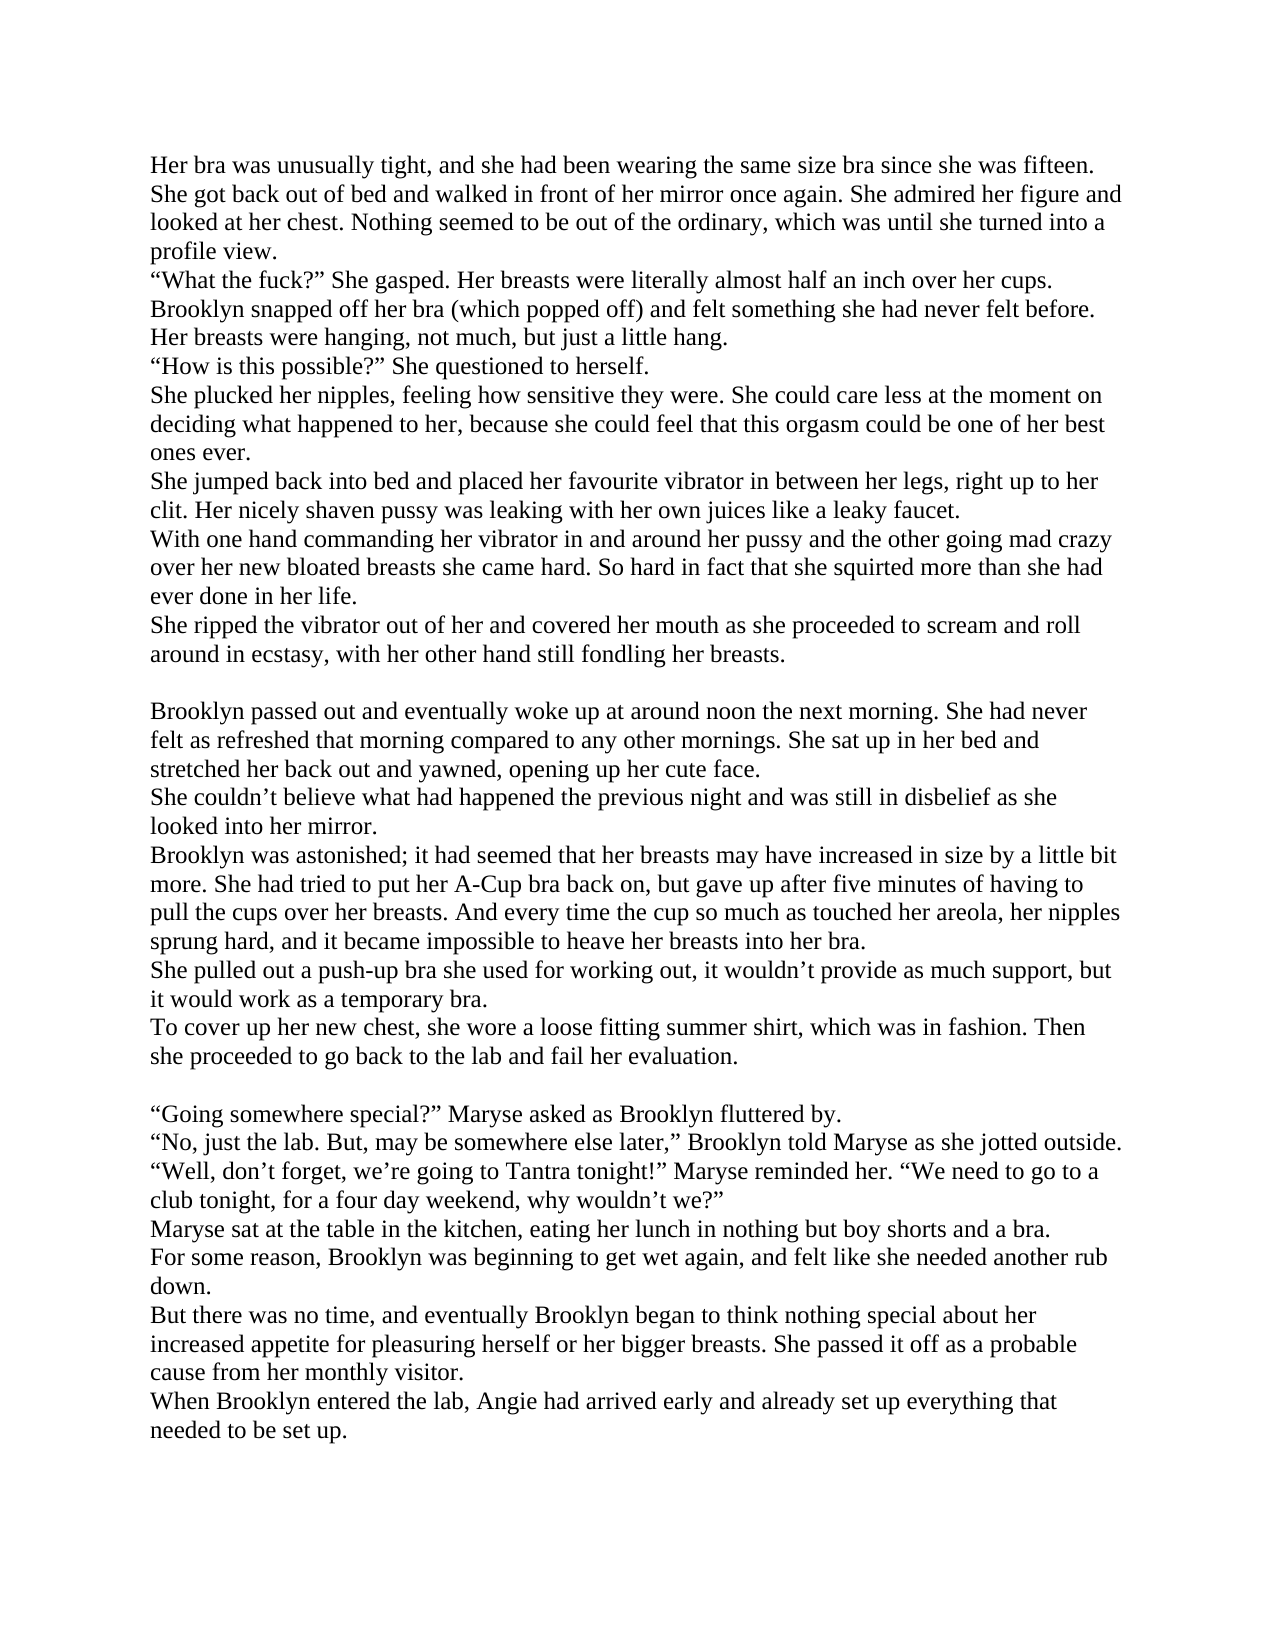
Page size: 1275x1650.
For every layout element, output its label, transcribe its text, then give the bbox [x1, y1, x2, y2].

text “What the fuck?” She gasped. Her breasts were literally almost half an inch over her cups. [150, 265, 1125, 294]
text “How is this possible?” She questioned to herself. [150, 351, 1125, 380]
text For some reason, Brooklyn was beginning to get wet again, and felt like she needed another rub down. [150, 1242, 1125, 1300]
text Her breasts were hanging, not much, but just a little hang. [150, 322, 1125, 351]
text To cover up her new chest, she wore a loose fitting summer shirt, which was in fashion. Then she proceeded to go back to the lab and fail her evaluation. [150, 1012, 1125, 1070]
text But there was no time, and eventually Brooklyn began to think nothing special about her increased appetite for pleasuring herself or her bigger breasts. She passed it off as a probable cause from her monthly visitor. [150, 1300, 1125, 1386]
text Maryse sat at the table in the kitchen, eating her lunch in nothing but boy shorts and a bra. [150, 1214, 1125, 1242]
text She ripped the vibrator out of her and covered her mouth as she proceeded to scream and roll around in ecstasy, with her other hand still fondling her breasts. [150, 610, 1125, 667]
text Her bra was unusually tight, and she had been wearing the same size bra since she was fifteen. She got back out of bed and walked in front of her mirror once again. She admired her figure and looked at her chest. Nothing seemed to be out of the ordinary, which was until she turned into a profile view. [150, 150, 1125, 265]
text She pulled out a push-up bra she used for working out, it wouldn’t provide as much support, but it would work as a temporary bra. [150, 955, 1125, 1012]
text She couldn’t believe what had happened the previous night and was still in disbelief as she looked into her mirror. [150, 782, 1125, 840]
text Brooklyn was astonished; it had seemed that her breasts may have increased in size by a little bit more. She had tried to put her A-Cup bra back on, but gave up after five minutes of having to pull the cups over her breasts. And every time the cup so much as touched her areola, her nipples sprung hard, and it became impossible to heave her breasts into her bra. [150, 840, 1125, 955]
text She jumped back into bed and placed her favourite vibrator in between her legs, right up to her clit. Her nicely shaven pussy was leaking with her own juices like a leaky faucet. [150, 466, 1125, 524]
text When Brooklyn entered the lab, Angie had arrived early and already set up everything that needed to be set up. [150, 1386, 1125, 1444]
text Brooklyn snapped off her bra (which popped off) and felt something she had never felt before. [150, 294, 1125, 322]
text She plucked her nipples, feeling how sensitive they were. She could care less at the moment on deciding what happened to her, because she could feel that this orgasm could be one of her best ones ever. [150, 380, 1125, 466]
text “Well, don’t forget, we’re going to Tantra tonight!” Maryse reminded her. “We need to go to a club tonight, for a four day weekend, why wouldn’t we?” [150, 1156, 1125, 1214]
text “Going somewhere special?” Maryse asked as Brooklyn fluttered by. [150, 1099, 1125, 1127]
text Brooklyn passed out and eventually woke up at around noon the next morning. She had never felt as refreshed that morning compared to any other mornings. She sat up in her bed and stretched her back out and yawned, opening up her cute face. [150, 696, 1125, 782]
text With one hand commanding her vibrator in and around her pussy and the other going mad crazy over her new bloated breasts she came hard. So hard in fact that she squirted more than she had ever done in her life. [150, 524, 1125, 610]
text “No, just the lab. But, may be somewhere else later,” Brooklyn told Maryse as she jotted outside. [150, 1127, 1125, 1156]
